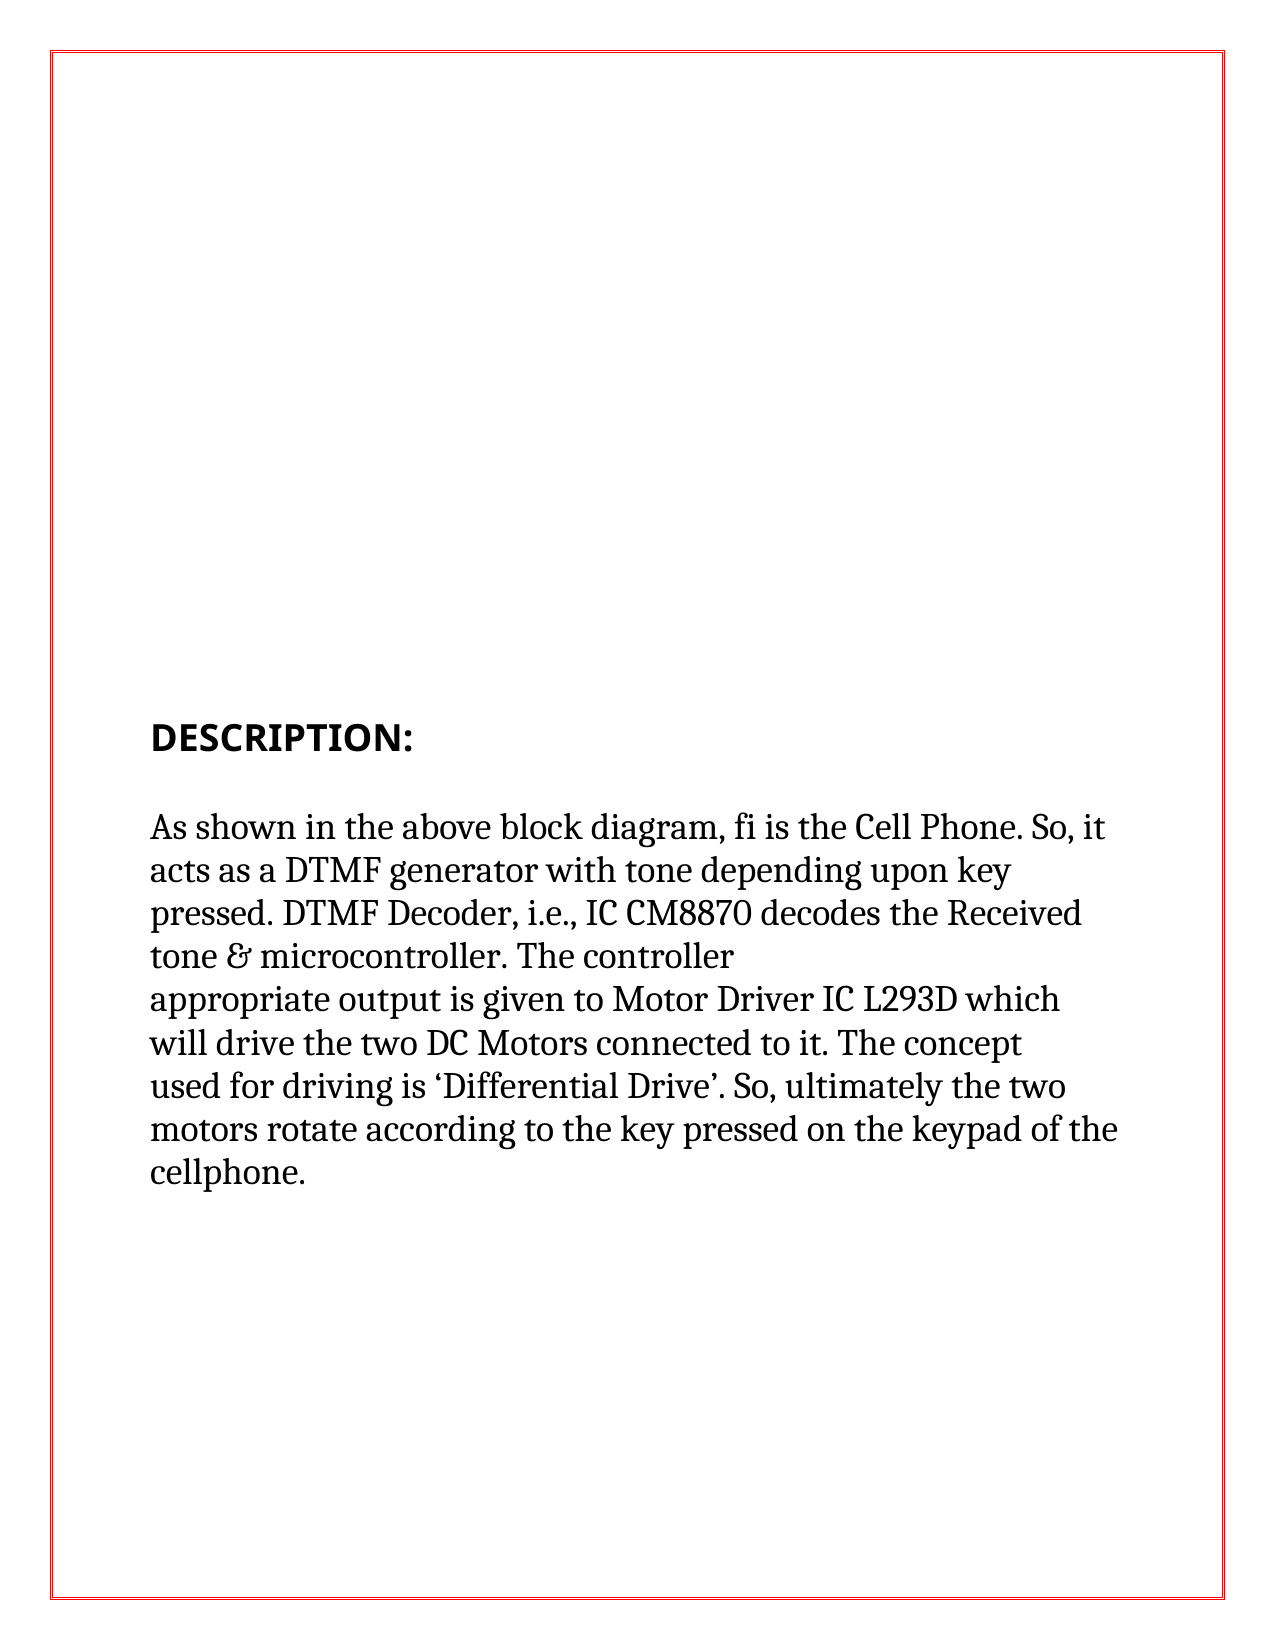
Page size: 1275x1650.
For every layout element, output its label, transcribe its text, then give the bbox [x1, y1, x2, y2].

text appropriate output is given to Motor Driver IC L293D which [150, 978, 1125, 1021]
text used for driving is ‘Differential Drive’. So, ultimately the two [150, 1064, 1125, 1107]
text As shown in the above block diagram, fi is the Cell Phone. So, it acts as a DTMF generator with tone depending upon key pressed. DTMF Decoder, i.e., IC CM8870 decodes the Received tone & microcontroller. The controller [150, 806, 1125, 978]
text motors rotate according to the key pressed on the keypad of the cellphone. [150, 1107, 1125, 1194]
text will drive the two DC Motors connected to it. The concept [150, 1021, 1125, 1064]
text DESCRIPTION: [150, 711, 1125, 762]
